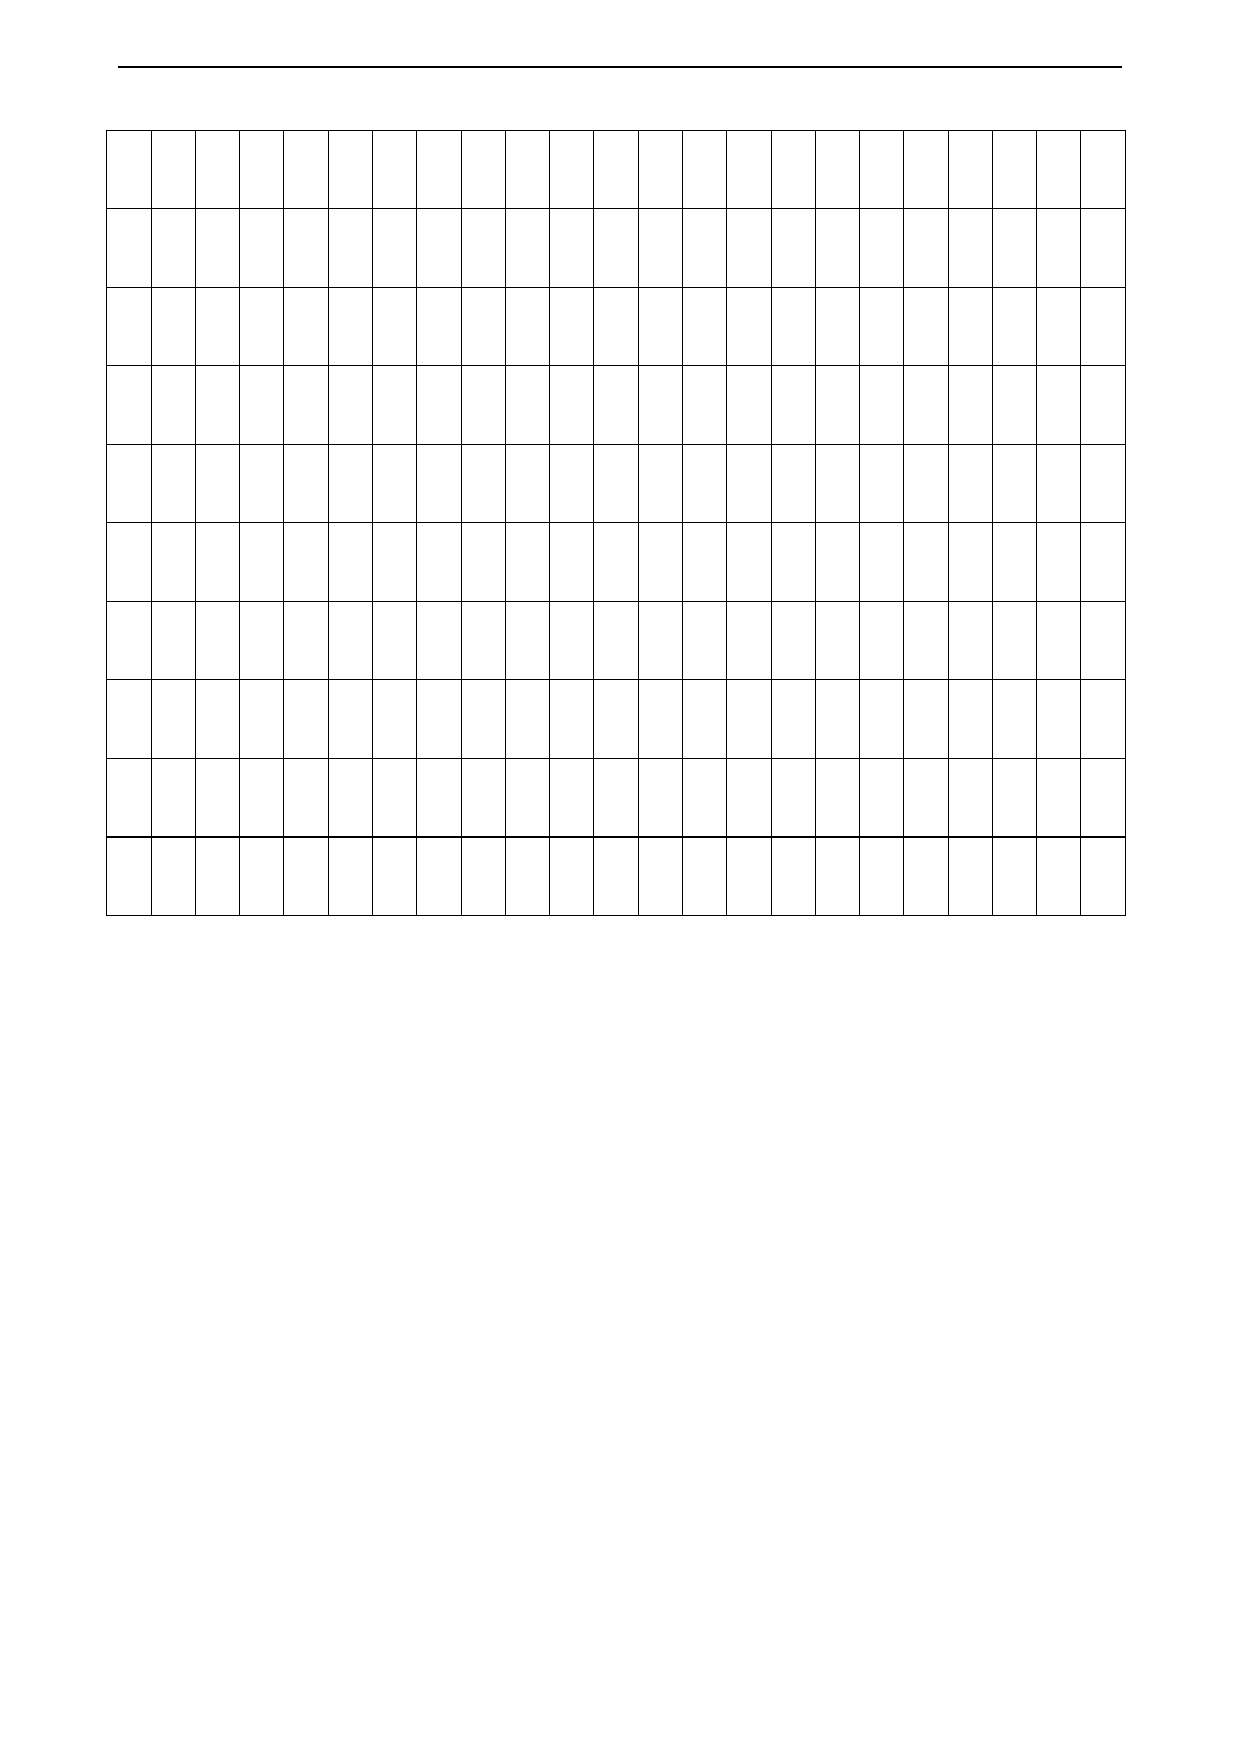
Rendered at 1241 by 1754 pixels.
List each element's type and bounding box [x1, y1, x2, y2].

table_cell [683, 759, 726, 836]
table_cell [506, 445, 549, 522]
table_cell [904, 680, 948, 758]
table_cell [594, 445, 638, 522]
table_cell [1037, 680, 1080, 758]
table_cell [727, 209, 771, 287]
table_cell [152, 680, 195, 758]
table_cell [949, 131, 992, 208]
table_cell [993, 209, 1036, 287]
table_cell [284, 838, 328, 915]
table_cell [772, 366, 815, 444]
table_cell [240, 445, 283, 522]
table_cell [329, 602, 372, 679]
table_cell [329, 680, 372, 758]
table_cell [373, 366, 416, 444]
table_cell [860, 445, 903, 522]
table_cell [993, 445, 1036, 522]
table_cell [373, 759, 416, 836]
table_cell [816, 523, 859, 601]
table_cell [284, 209, 328, 287]
table_cell [993, 523, 1036, 601]
table_cell [373, 209, 416, 287]
table_cell [196, 288, 239, 365]
table_cell [284, 445, 328, 522]
table_cell [683, 366, 726, 444]
table_cell [727, 680, 771, 758]
table_cell [240, 366, 283, 444]
table_cell [639, 838, 682, 915]
table_cell [993, 288, 1036, 365]
table_cell [152, 288, 195, 365]
table_cell [1037, 288, 1080, 365]
table_cell [240, 680, 283, 758]
table_cell [727, 759, 771, 836]
table_cell [284, 680, 328, 758]
table_cell [904, 366, 948, 444]
table_cell [196, 759, 239, 836]
table_cell [240, 209, 283, 287]
table_cell [904, 838, 948, 915]
table_cell [993, 602, 1036, 679]
table_cell [1037, 131, 1080, 208]
table_cell [1037, 759, 1080, 836]
table_cell [506, 131, 549, 208]
table_cell [727, 838, 771, 915]
table_cell [107, 680, 151, 758]
table_cell [550, 445, 593, 522]
table_cell [949, 759, 992, 836]
table_cell [373, 838, 416, 915]
table_cell [594, 131, 638, 208]
table_cell [1081, 838, 1125, 915]
table_cell [417, 366, 461, 444]
table_cell [506, 209, 549, 287]
table_cell [506, 602, 549, 679]
table_cell [993, 838, 1036, 915]
table_cell [107, 209, 151, 287]
table_cell [1081, 759, 1125, 836]
table_cell [417, 602, 461, 679]
table_cell [417, 680, 461, 758]
table_cell [594, 759, 638, 836]
table_cell [639, 366, 682, 444]
table_cell [417, 131, 461, 208]
table_cell [462, 209, 505, 287]
table_cell [462, 445, 505, 522]
table_cell [107, 602, 151, 679]
table_cell [506, 366, 549, 444]
table_cell [152, 838, 195, 915]
table_cell [683, 680, 726, 758]
table_cell [816, 209, 859, 287]
table_cell [1037, 523, 1080, 601]
table_cell [860, 366, 903, 444]
table_cell [727, 523, 771, 601]
table_cell [240, 602, 283, 679]
table_cell [107, 131, 151, 208]
table_cell [240, 131, 283, 208]
table_cell [594, 209, 638, 287]
table_cell [1037, 209, 1080, 287]
table_cell [904, 759, 948, 836]
table_cell [152, 209, 195, 287]
table_cell [417, 209, 461, 287]
table_cell [196, 838, 239, 915]
table_cell [860, 602, 903, 679]
table_cell [373, 523, 416, 601]
table_cell [107, 288, 151, 365]
table_cell [417, 523, 461, 601]
table_cell [152, 366, 195, 444]
table_cell [462, 131, 505, 208]
table_cell [772, 523, 815, 601]
table_cell [1081, 680, 1125, 758]
table_cell [683, 838, 726, 915]
table_cell [727, 445, 771, 522]
table_cell [594, 838, 638, 915]
table_cell [860, 838, 903, 915]
table_cell [860, 523, 903, 601]
table_cell [417, 288, 461, 365]
table_cell [683, 602, 726, 679]
table_cell [949, 523, 992, 601]
table_cell [772, 209, 815, 287]
table_cell [594, 288, 638, 365]
table_cell [816, 366, 859, 444]
table_cell [816, 602, 859, 679]
table_cell [550, 131, 593, 208]
table_cell [329, 838, 372, 915]
table_cell [727, 366, 771, 444]
table_cell [373, 445, 416, 522]
table_cell [904, 131, 948, 208]
table_cell [550, 759, 593, 836]
table_cell [993, 680, 1036, 758]
table_cell [196, 209, 239, 287]
table_cell [329, 131, 372, 208]
table_cell [639, 602, 682, 679]
table_cell [639, 759, 682, 836]
table_cell [860, 288, 903, 365]
table_cell [904, 288, 948, 365]
table_cell [329, 288, 372, 365]
table_cell [860, 759, 903, 836]
table_cell [152, 131, 195, 208]
table_cell [772, 288, 815, 365]
table_cell [816, 838, 859, 915]
table_cell [993, 366, 1036, 444]
table_cell [329, 523, 372, 601]
table_cell [1081, 131, 1125, 208]
table_cell [816, 759, 859, 836]
table_cell [196, 523, 239, 601]
table_cell [949, 288, 992, 365]
table_cell [107, 445, 151, 522]
table_cell [462, 366, 505, 444]
table_cell [639, 209, 682, 287]
table_cell [727, 288, 771, 365]
table_cell [550, 838, 593, 915]
table_cell [683, 288, 726, 365]
table_cell [240, 838, 283, 915]
table_cell [240, 288, 283, 365]
table_cell [904, 523, 948, 601]
table_cell [550, 288, 593, 365]
table_cell [462, 759, 505, 836]
table_cell [1081, 523, 1125, 601]
table_cell [550, 680, 593, 758]
table_cell [860, 131, 903, 208]
table_cell [683, 523, 726, 601]
table_cell [196, 680, 239, 758]
table_cell [816, 445, 859, 522]
table_cell [550, 209, 593, 287]
table_cell [949, 680, 992, 758]
table_cell [152, 602, 195, 679]
table_cell [329, 759, 372, 836]
table_cell [417, 838, 461, 915]
table_cell [329, 366, 372, 444]
table_cell [506, 680, 549, 758]
table_cell [904, 209, 948, 287]
table_cell [594, 366, 638, 444]
table_cell [373, 680, 416, 758]
table_cell [1081, 445, 1125, 522]
table_cell [1037, 366, 1080, 444]
table_cell [329, 209, 372, 287]
table_cell [284, 366, 328, 444]
table_cell [727, 131, 771, 208]
table_cell [417, 759, 461, 836]
table_cell [594, 602, 638, 679]
table_cell [373, 288, 416, 365]
table_cell [683, 131, 726, 208]
table_cell [550, 366, 593, 444]
table_cell [152, 523, 195, 601]
table_cell [860, 680, 903, 758]
table_cell [949, 445, 992, 522]
table_cell [107, 366, 151, 444]
table_cell [284, 602, 328, 679]
table_cell [196, 445, 239, 522]
table_cell [993, 131, 1036, 208]
table_cell [196, 602, 239, 679]
table_cell [152, 445, 195, 522]
table_cell [1081, 288, 1125, 365]
table_cell [462, 523, 505, 601]
table_cell [550, 523, 593, 601]
table_cell [107, 523, 151, 601]
table_cell [506, 288, 549, 365]
table_cell [772, 838, 815, 915]
table_cell [639, 523, 682, 601]
table_cell [462, 602, 505, 679]
table_cell [1081, 602, 1125, 679]
table_cell [284, 288, 328, 365]
table_cell [772, 680, 815, 758]
table_cell [772, 445, 815, 522]
table_cell [816, 288, 859, 365]
table_cell [1081, 209, 1125, 287]
table_cell [639, 131, 682, 208]
table_cell [594, 523, 638, 601]
table_cell [462, 680, 505, 758]
table_cell [550, 602, 593, 679]
table_cell [1037, 602, 1080, 679]
table_cell [462, 288, 505, 365]
table_cell [284, 523, 328, 601]
table_cell [949, 838, 992, 915]
table_cell [860, 209, 903, 287]
table_cell [1081, 366, 1125, 444]
table_cell [152, 759, 195, 836]
table_cell [772, 602, 815, 679]
table_cell [240, 759, 283, 836]
table_cell [506, 523, 549, 601]
table_cell [816, 680, 859, 758]
table_cell [816, 131, 859, 208]
table_cell [727, 602, 771, 679]
table_cell [373, 131, 416, 208]
table_cell [329, 445, 372, 522]
table_cell [949, 209, 992, 287]
table_cell [196, 366, 239, 444]
table_cell [639, 680, 682, 758]
table_cell [594, 680, 638, 758]
table_cell [949, 602, 992, 679]
table_cell [107, 759, 151, 836]
table_cell [1037, 838, 1080, 915]
table_cell [993, 759, 1036, 836]
table_cell [107, 838, 151, 915]
table_cell [772, 759, 815, 836]
table_cell [1037, 445, 1080, 522]
table_cell [949, 366, 992, 444]
table_cell [462, 838, 505, 915]
table_cell [284, 759, 328, 836]
table_cell [373, 602, 416, 679]
table_cell [196, 131, 239, 208]
table_cell [639, 445, 682, 522]
table_cell [772, 131, 815, 208]
table_cell [506, 838, 549, 915]
table_cell [284, 131, 328, 208]
table_cell [904, 602, 948, 679]
table_cell [417, 445, 461, 522]
table_cell [683, 445, 726, 522]
table_cell [904, 445, 948, 522]
table_cell [240, 523, 283, 601]
table_cell [639, 288, 682, 365]
table_cell [683, 209, 726, 287]
table_cell [506, 759, 549, 836]
